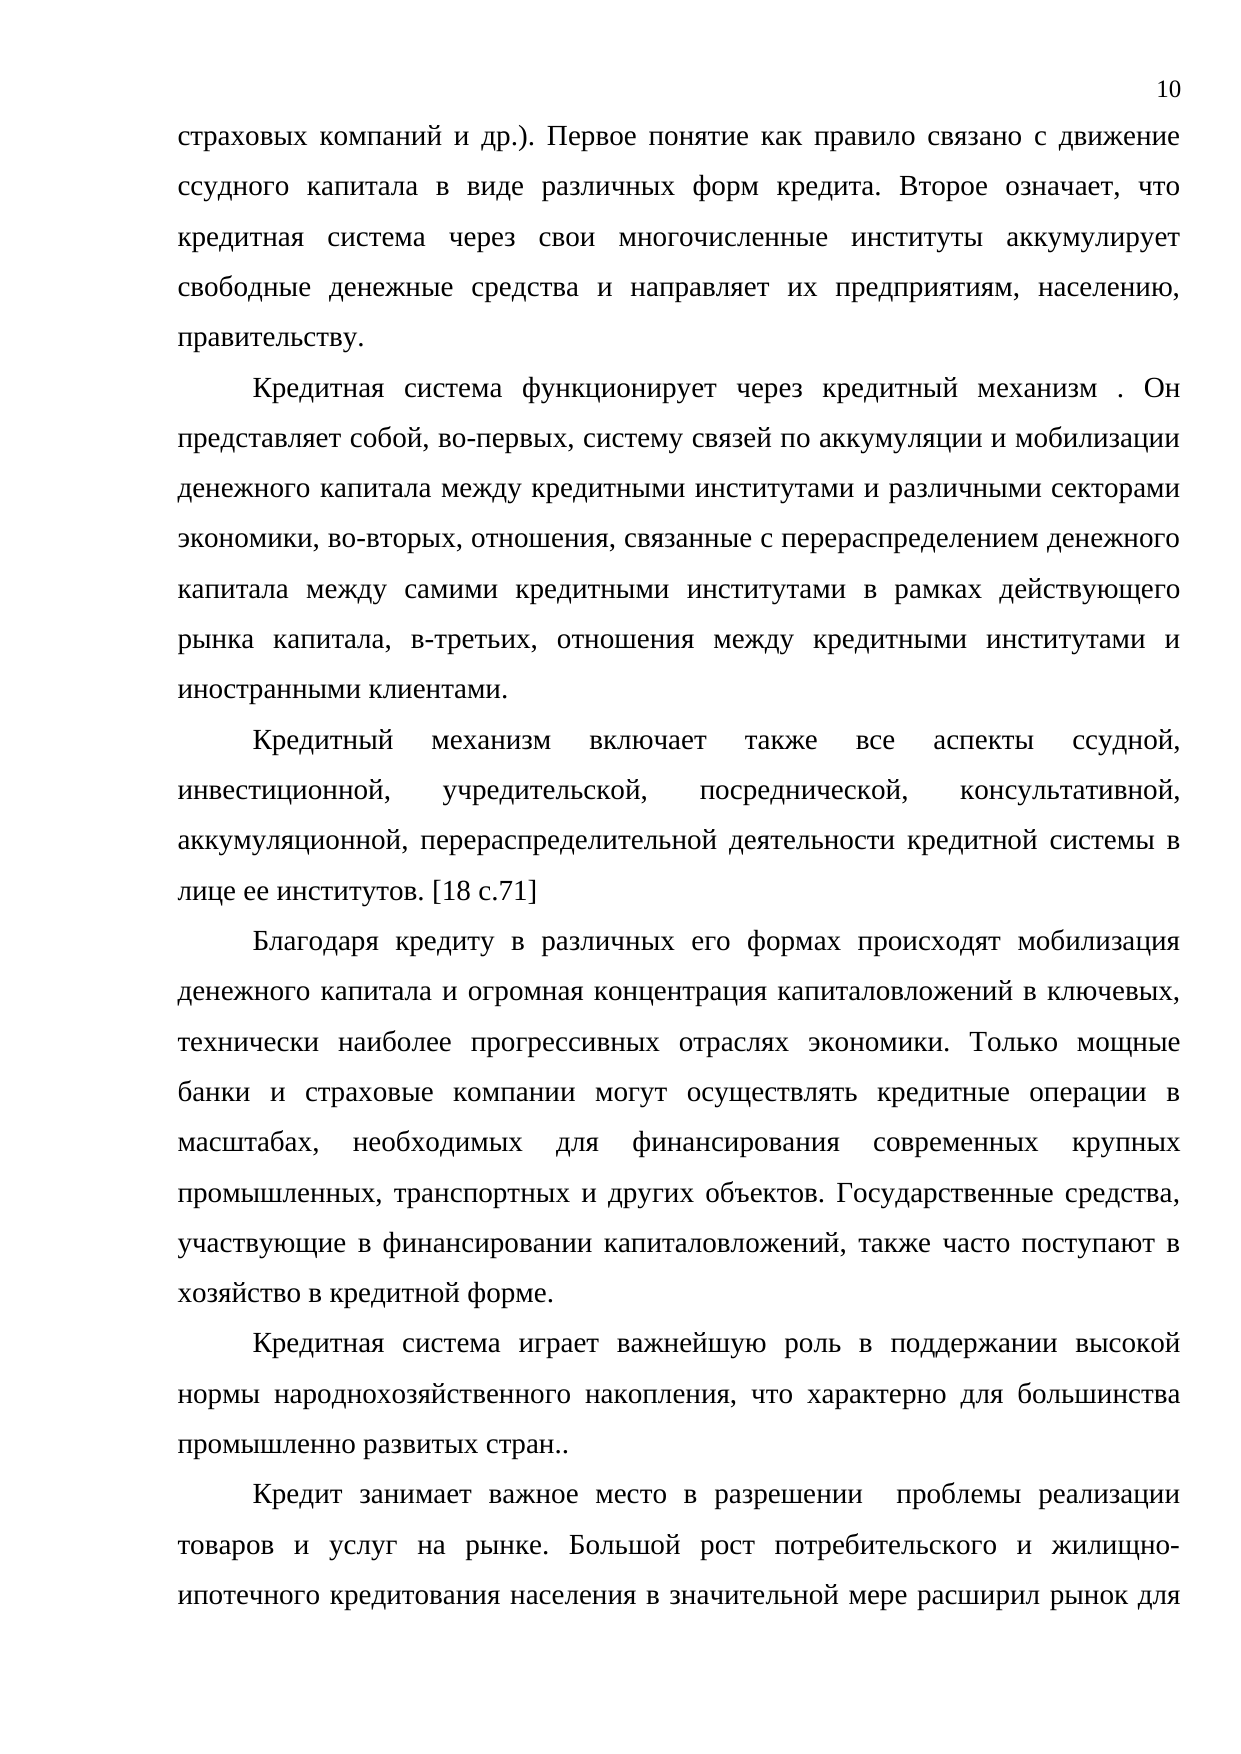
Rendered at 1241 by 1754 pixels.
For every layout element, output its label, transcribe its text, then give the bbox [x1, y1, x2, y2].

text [177, 1477, 1181, 1611]
text Кредитный механизм включает также все аспекты ссудной, инвестиционной, учредительской, посреднической, консультативной, аккумуляционной, перераспределительной деятельности кредитной системы в лице ее институтов. [18 с.71] [177, 722, 1181, 906]
text Благодаря кредиту в различных его формах происходят мобилизация денежного капитала и огромная концентрация капиталовложений в ключевых, технически наиболее прогрессивных отраслях экономики. Только мощные банки и страховые компании могут осуществлять кредитные операции в масштабах, необходимых для финансирования современных крупных промышленных, транспортных и других объектов. Государственные средства, участвующие в финансировании капиталовложений, также часто поступают в хозяйство в кредитной форме. [177, 923, 1181, 1309]
text Кредитная система функционирует через кредитный механизм . Он представляет собой, во-первых, систему связей по аккумуляции и мобилизации денежного капитала между кредитными институтами и различными секторами экономики, во-вторых, отношения, связанные с перераспределением денежного капитала между самими кредитными институтами в рамках действующего рынка капитала, в-третьих, отношения между кредитными институтами и иностранными клиентами. [177, 370, 1181, 705]
text Кредитная система играет важнейшую роль в поддержании высокой нормы народнохозяйственного накопления, что характерно для большинства промышленно развитых стран.. [177, 1326, 1181, 1460]
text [177, 118, 1181, 353]
